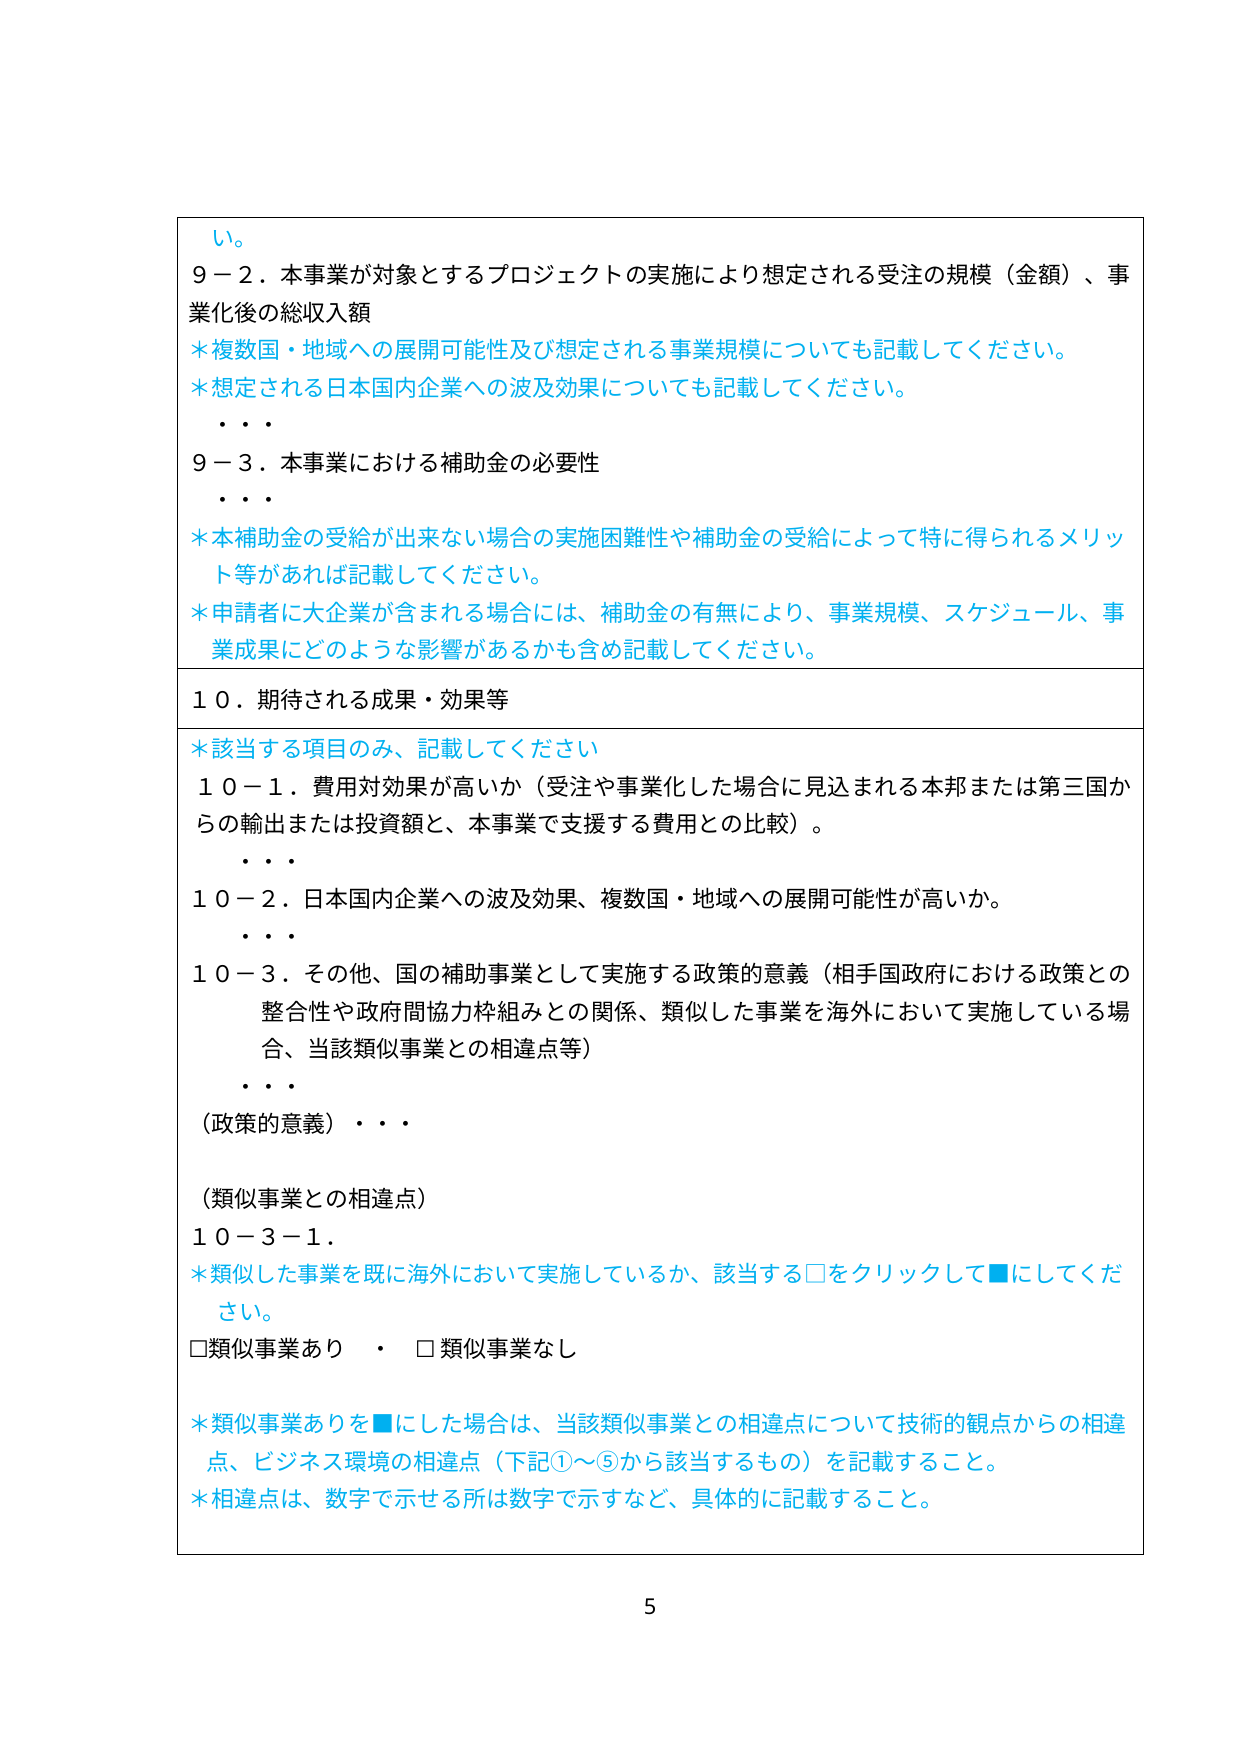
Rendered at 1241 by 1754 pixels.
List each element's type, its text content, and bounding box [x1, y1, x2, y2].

table_cell １０．期待される成果・効果等 [178, 669, 1143, 728]
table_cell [178, 729, 1143, 1554]
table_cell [178, 218, 1143, 668]
